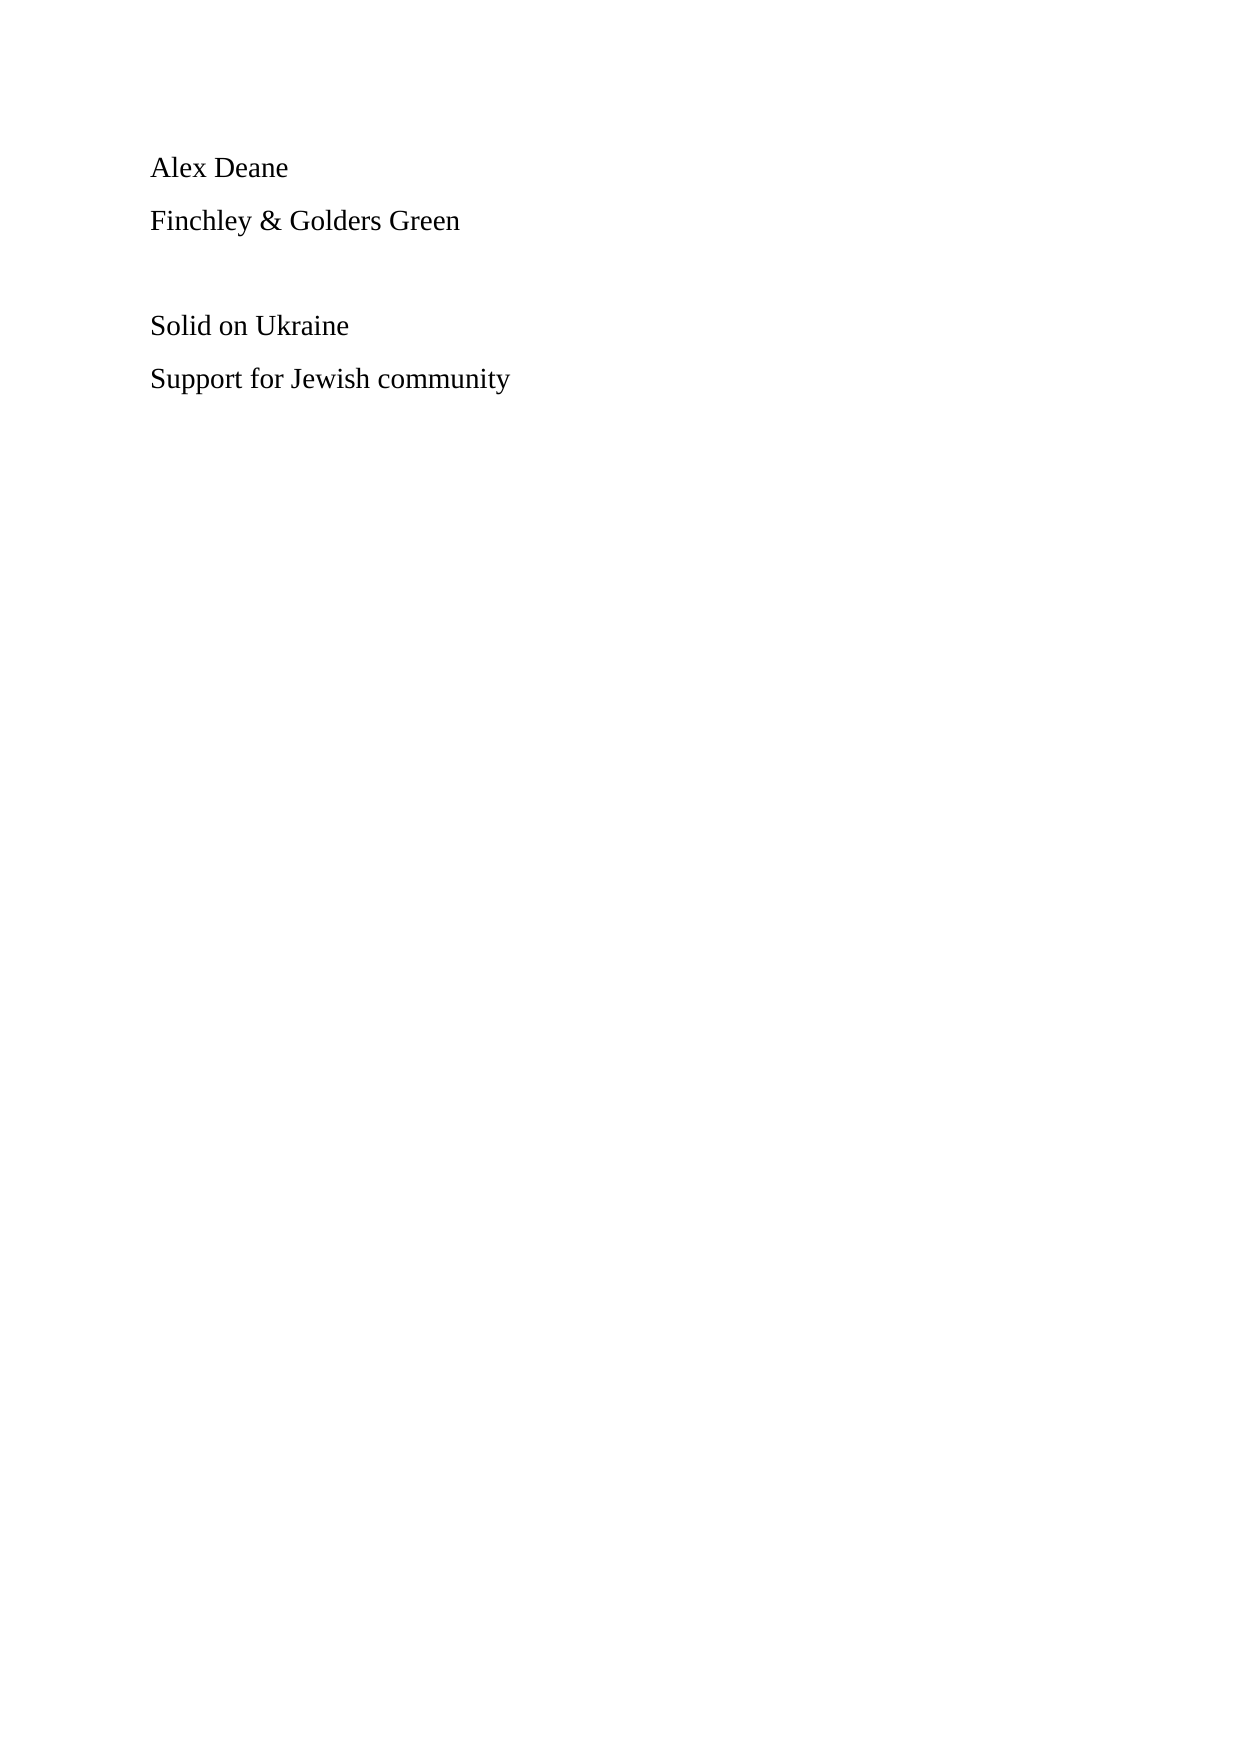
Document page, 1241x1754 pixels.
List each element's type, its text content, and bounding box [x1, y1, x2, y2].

text Finchley & Golders Green [150, 203, 1090, 236]
text Solid on Ukraine [150, 308, 1090, 342]
text Support for Jewish community [150, 361, 1090, 395]
text Alex Deane [150, 150, 1090, 183]
